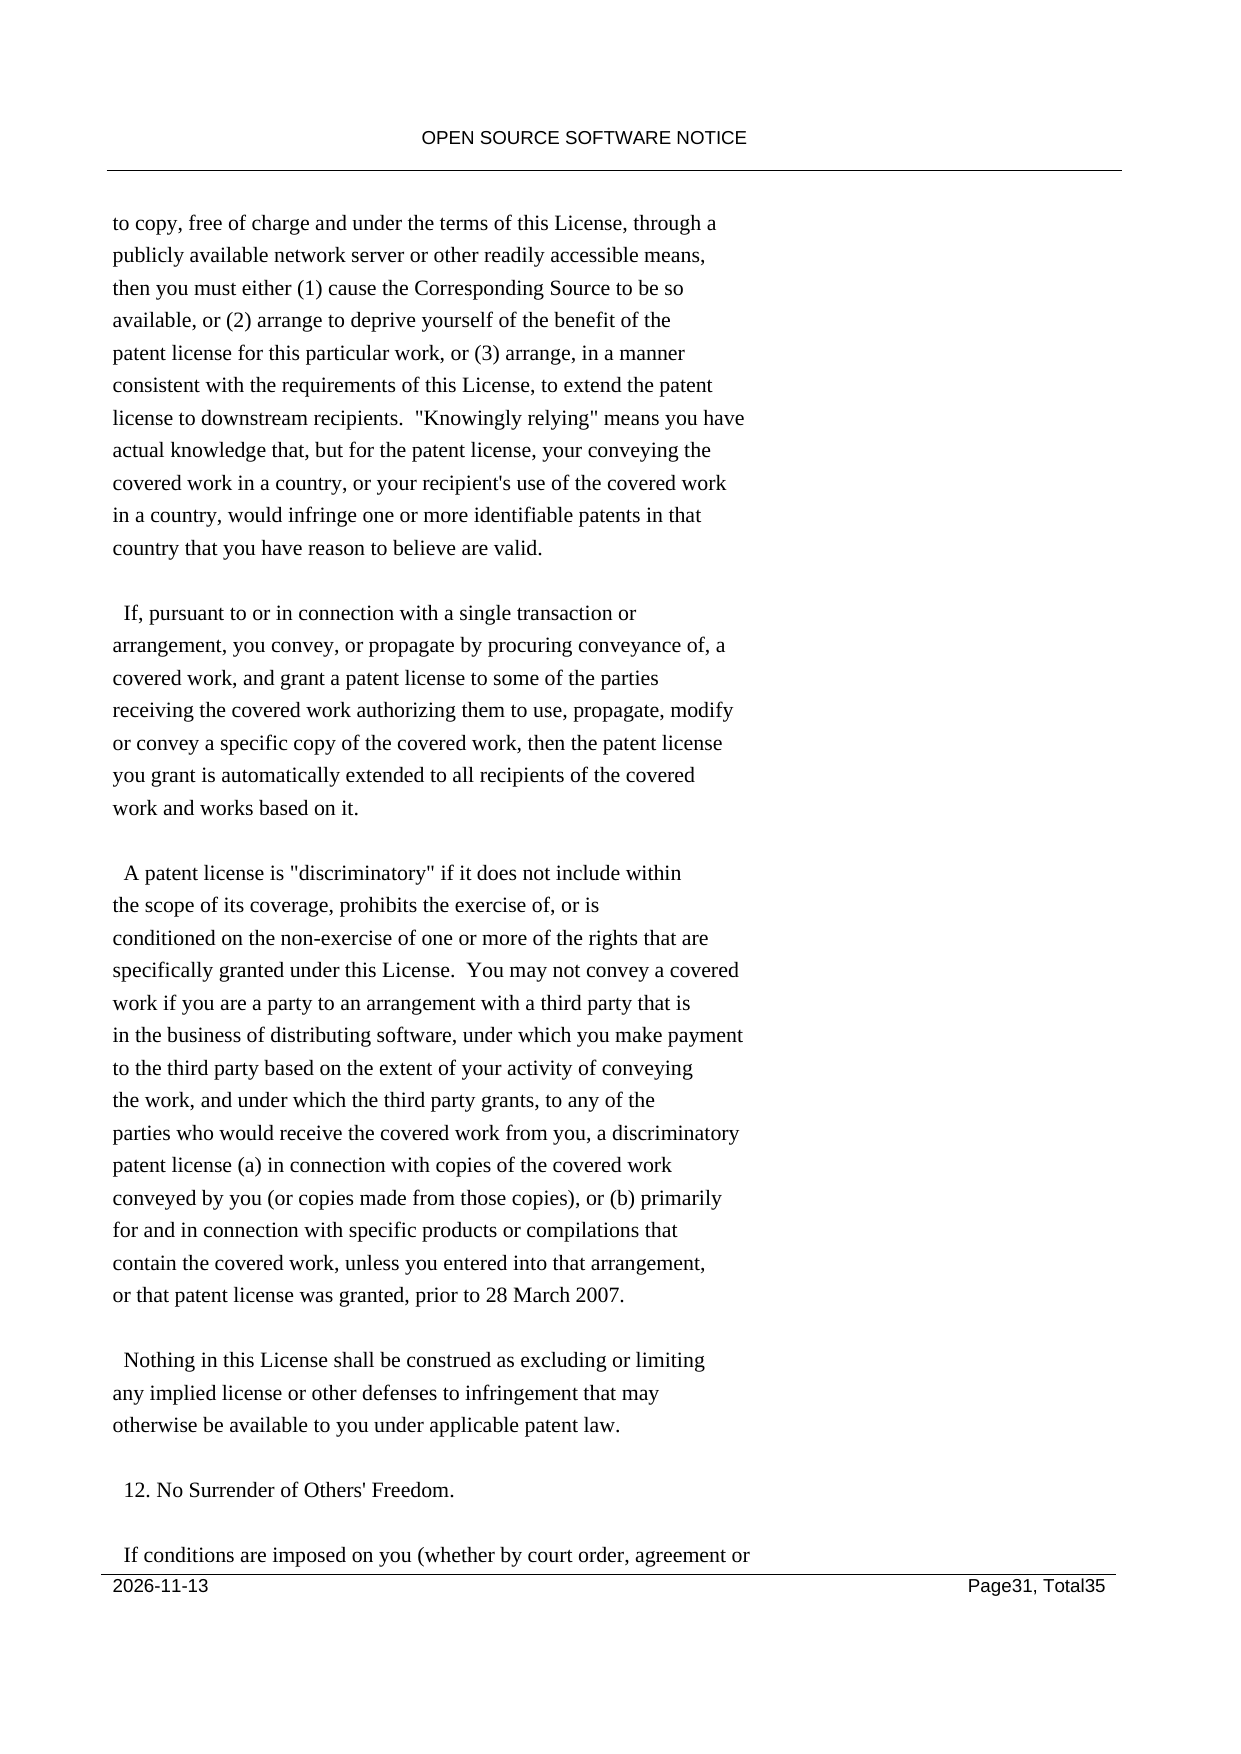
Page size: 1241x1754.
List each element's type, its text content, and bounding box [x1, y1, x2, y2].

text available, or (2) arrange to deprive yourself of the benefit of the [112, 304, 1128, 336]
text patent license (a) in connection with copies of the covered work [112, 1149, 1128, 1181]
text any implied license or other defenses to infringement that may [112, 1376, 1128, 1409]
text the scope of its coverage, prohibits the exercise of, or is [112, 889, 1128, 921]
text or convey a specific copy of the covered work, then the patent license [112, 726, 1128, 759]
text or that patent license was granted, prior to 28 March 2007. [112, 1279, 1128, 1311]
text in a country, would infringe one or more identifiable patents in that [112, 499, 1128, 531]
text country that you have reason to believe are valid. [112, 531, 1128, 564]
text If conditions are imposed on you (whether by court order, agreement or [112, 1539, 1128, 1571]
text patent license for this particular work, or (3) arrange, in a manner [112, 336, 1128, 369]
text contain the covered work, unless you entered into that arrangement, [112, 1246, 1128, 1279]
text covered work, and grant a patent license to some of the parties [112, 661, 1128, 694]
text consistent with the requirements of this License, to extend the patent [112, 369, 1128, 401]
text publicly available network server or other readily accessible means, [112, 239, 1128, 271]
text If, pursuant to or in connection with a single transaction or [112, 596, 1128, 629]
text receiving the covered work authorizing them to use, propagate, modify [112, 694, 1128, 726]
text in the business of distributing software, under which you make payment [112, 1019, 1128, 1051]
text 12. No Surrender of Others' Freedom. [112, 1474, 1128, 1506]
text conditioned on the non-exercise of one or more of the rights that are [112, 921, 1128, 954]
text the work, and under which the third party grants, to any of the [112, 1084, 1128, 1116]
text conveyed by you (or copies made from those copies), or (b) primarily [112, 1181, 1128, 1214]
text covered work in a country, or your recipient's use of the covered work [112, 466, 1128, 499]
text to the third party based on the extent of your activity of conveying [112, 1051, 1128, 1084]
text for and in connection with specific products or compilations that [112, 1214, 1128, 1246]
text work and works based on it. [112, 791, 1128, 824]
text then you must either (1) cause the Corresponding Source to be so [112, 271, 1128, 304]
text otherwise be available to you under applicable patent law. [112, 1409, 1128, 1441]
text actual knowledge that, but for the patent license, your conveying the [112, 434, 1128, 466]
text work if you are a party to an arrangement with a third party that is [112, 986, 1128, 1019]
text you grant is automatically extended to all recipients of the covered [112, 759, 1128, 791]
text to copy, free of charge and under the terms of this License, through a [112, 206, 1128, 239]
text specifically granted under this License. You may not convey a covered [112, 954, 1128, 986]
text parties who would receive the covered work from you, a discriminatory [112, 1116, 1128, 1149]
text Nothing in this License shall be construed as excluding or limiting [112, 1344, 1128, 1376]
text license to downstream recipients. "Knowingly relying" means you have [112, 401, 1128, 434]
text A patent license is "discriminatory" if it does not include within [112, 856, 1128, 889]
text arrangement, you convey, or propagate by procuring conveyance of, a [112, 629, 1128, 661]
